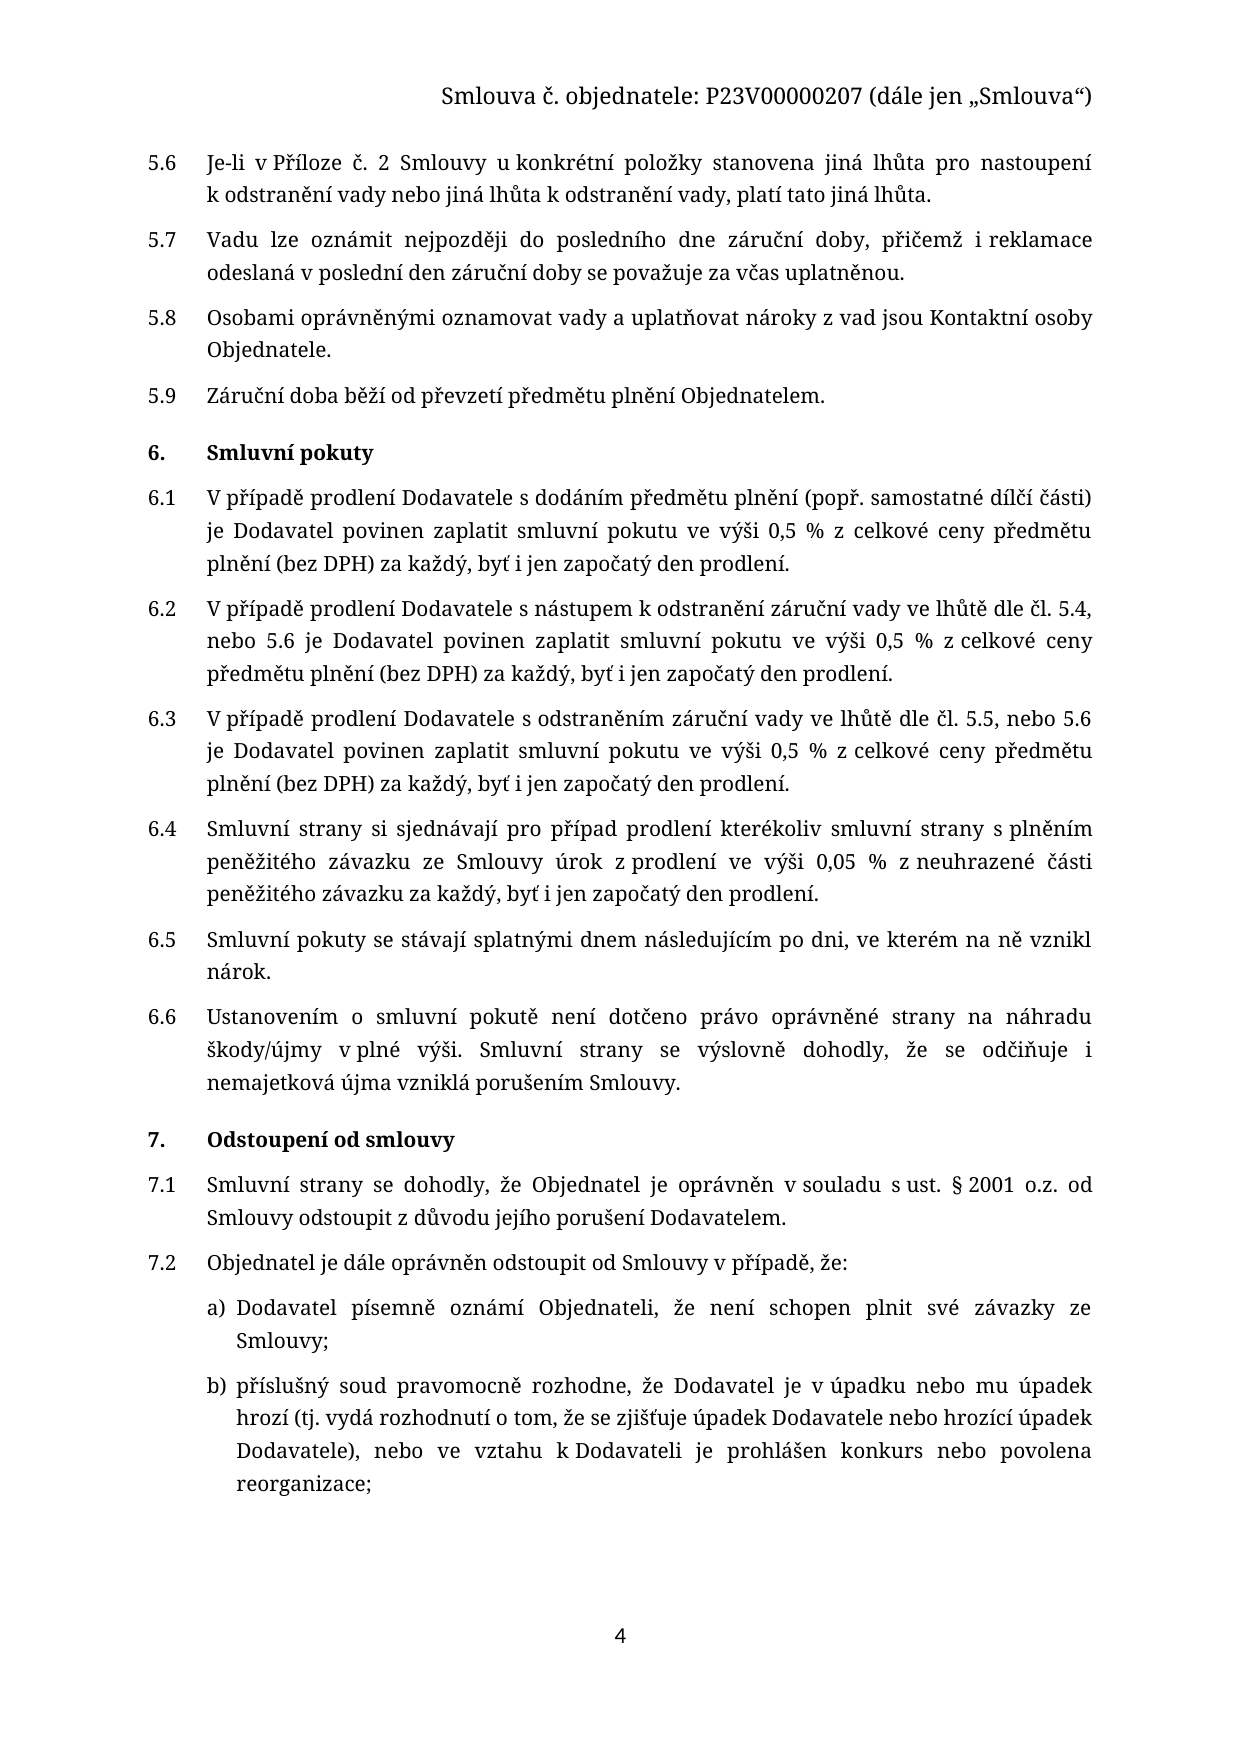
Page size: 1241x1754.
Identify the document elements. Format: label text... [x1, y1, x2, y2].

list Dodavatel písemně oznámí Objednateli, že není schopen plnit své závazky ze Smlouvy; [207, 1293, 1093, 1354]
list V případě prodlení Dodavatele s dodáním předmětu plnění (popř. samostatné dílčí části) je Dodavatel povinen zaplatit smluvní pokutu ve výši 0,5 % z celkové ceny předmětu plnění (bez DPH) za každý, byť i jen započatý den prodlení. [148, 483, 1093, 577]
list Objednatel je dále oprávněn odstoupit od Smlouvy v případě, že: [148, 1248, 1093, 1276]
list V případě prodlení Dodavatele s odstraněním záruční vady ve lhůtě dle čl. 5.5, nebo 5.6 je Dodavatel povinen zaplatit smluvní pokutu ve výši 0,5 % z celkové ceny předmětu plnění (bez DPH) za každý, byť i jen započatý den prodlení. [148, 704, 1093, 798]
list Záruční doba běží od převzetí předmětu plnění Objednatelem. [148, 381, 1093, 409]
list Smluvní strany si sjednávají pro případ prodlení kterékoliv smluvní strany s plněním peněžitého závazku ze Smlouvy úrok z prodlení ve výši 0,05 % z neuhrazené části peněžitého závazku za každý, byť i jen započatý den prodlení. [148, 814, 1093, 908]
list Ustanovením o smluvní pokutě není dotčeno právo oprávněné strany na náhradu škody/újmy v plné výši. Smluvní strany se výslovně dohodly, že se odčiňuje i nemajetková újma vzniklá porušením Smlouvy. [148, 1002, 1093, 1096]
list Osobami oprávněnými oznamovat vady a uplatňovat nároky z vad jsou Kontaktní osoby Objednatele. [148, 303, 1093, 364]
list V případě prodlení Dodavatele s nástupem k odstranění záruční vady ve lhůtě dle čl. 5.4, nebo 5.6 je Dodavatel povinen zaplatit smluvní pokutu ve výši 0,5 % z celkové ceny předmětu plnění (bez DPH) za každý, byť i jen započatý den prodlení. [148, 594, 1093, 687]
list příslušný soud pravomocně rozhodne, že Dodavatel je v úpadku nebo mu úpadek hrozí (tj. vydá rozhodnutí o tom, že se zjišťuje úpadek Dodavatele nebo hrozící úpadek Dodavatele), nebo ve vztahu k Dodavateli je prohlášen konkurs nebo povolena reorganizace; [207, 1371, 1093, 1497]
list Odstoupení od smlouvy [148, 1125, 1093, 1154]
list Smluvní strany se dohodly, že Objednatel je oprávněn v souladu s ust. § 2001 o.z. od Smlouvy odstoupit z důvodu jejího porušení Dodavatelem. [148, 1170, 1093, 1231]
list Smluvní pokuty se stávají splatnými dnem následujícím po dni, ve kterém na ně vznikl nárok. [148, 925, 1093, 986]
list Vadu lze oznámit nejpozději do posledního dne záruční doby, přičemž i reklamace odeslaná v poslední den záruční doby se považuje za včas uplatněnou. [148, 225, 1093, 286]
list Smluvní pokuty [148, 438, 1093, 467]
list Je-li v Příloze č. 2 Smlouvy u konkrétní položky stanovena jiná lhůta pro nastoupení k odstranění vady nebo jiná lhůta k odstranění vady, platí tato jiná lhůta. [148, 148, 1093, 209]
